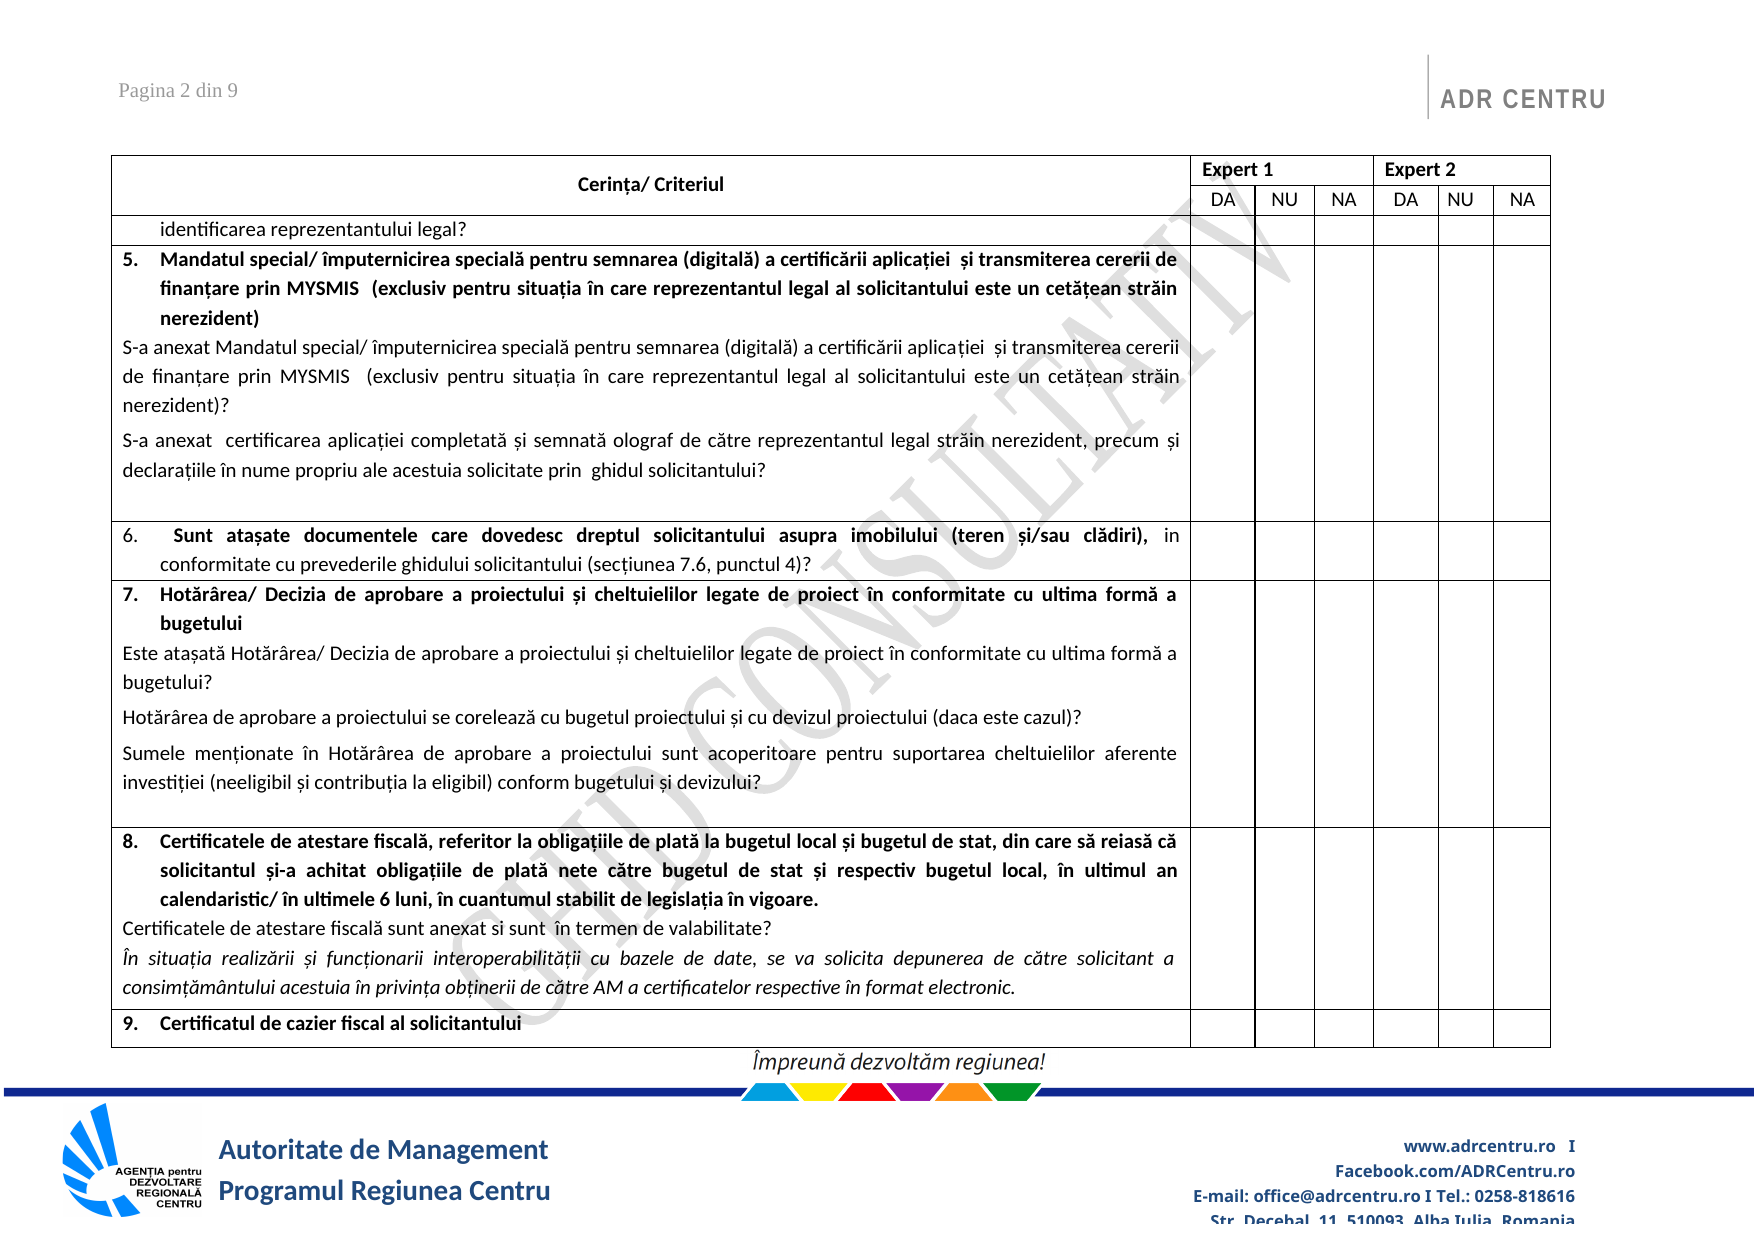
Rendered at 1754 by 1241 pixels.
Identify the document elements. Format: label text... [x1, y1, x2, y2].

table_cell NA [1315, 186, 1373, 215]
table_cell [1374, 1010, 1438, 1047]
table_cell [1315, 216, 1373, 245]
table_cell [1439, 828, 1493, 1009]
table_cell [1374, 581, 1438, 827]
picture [786, 1083, 1754, 1101]
table_cell [1256, 828, 1314, 1009]
table_cell [1439, 246, 1493, 521]
table_cell [1256, 1010, 1314, 1047]
table_cell [1374, 246, 1438, 521]
table_cell Mandatul special/ împuternicirea specială pentru semnarea (digitală) a certificării aplicației și transmiterea cererii de finanțare prin MYSMIS (exclusiv pentru situația în care reprezentantul legal al solicitantului este un cetățean străin nerezident) S-a anexat Mandatul special/ împuternicirea specială pentru semnarea (digitală) a certificării aplicației și transmiterea cererii de finanțare prin MYSMIS (exclusiv pentru situația în care reprezentantul legal al solicitantului este un cetățean străin nerezident)? S-a anexat certificarea aplicației completată şi semnată olograf de către reprezentantul legal străin nerezident, precum şi declarațiile în nume propriu ale acestuia solicitate prin ghidul solicitantului? [112, 246, 1190, 521]
table_cell [1374, 828, 1438, 1009]
table_cell Sunt atașate documentele care dovedesc dreptul solicitantului asupra imobilului (teren și/sau clădiri), in conformitate cu prevederile ghidului solicitantului (secțiunea 7.6, punctul 4)? [112, 522, 1190, 580]
picture [739, 1048, 1059, 1075]
table_cell [1315, 581, 1373, 827]
table_cell [1315, 522, 1373, 580]
table_cell [1256, 581, 1314, 827]
table_cell [1315, 246, 1373, 521]
table_cell [1439, 216, 1493, 245]
table_cell [1374, 522, 1438, 580]
table_cell [1439, 522, 1493, 580]
table_cell [1494, 246, 1550, 521]
table_cell DA [1191, 186, 1254, 215]
table_cell [1191, 216, 1254, 245]
table_cell Hotărârea/ Decizia de aprobare a proiectului și cheltuielilor legate de proiect în conformitate cu ultima formă a bugetului Este atașată Hotărârea/ Decizia de aprobare a proiectului și cheltuielilor legate de proiect în conformitate cu ultima formă a bugetului? Hotărârea de aprobare a proiectului se corelează cu bugetul proiectului și cu devizul proiectului (daca este cazul)? Sumele menționate în Hotărârea de aprobare a proiectului sunt acoperitoare pentru suportarea cheltuielilor aferente investiției (neeligibil şi contribuția la eligibil) conform bugetului și devizului? [112, 581, 1190, 827]
table_cell [1315, 1010, 1373, 1047]
table_cell DA [1374, 186, 1438, 215]
table_cell NU [1439, 186, 1493, 215]
table_cell NA [1494, 186, 1550, 215]
table_cell [1494, 828, 1550, 1009]
table_cell [1494, 581, 1550, 827]
table_cell Certificatele de atestare fiscală, referitor la obligațiile de plată la bugetul local și bugetul de stat, din care să reiasă că solicitantul și-a achitat obligațiile de plată nete către bugetul de stat și respectiv bugetul local, în ultimul an calendaristic/ în ultimele 6 luni, în cuantumul stabilit de legislația în vigoare. Certificatele de atestare fiscală sunt anexat si sunt în termen de valabilitate? În situația realizării și funcționarii interoperabilității cu bazele de date, se va solicita depunerea de către solicitant a consimțământului acestuia în privința obținerii de către AM a certificatelor respective în format electronic. [112, 828, 1190, 1009]
table_header Expert 2 [1374, 156, 1550, 185]
table_cell [1256, 522, 1314, 580]
table_cell [1439, 1010, 1493, 1047]
table_cell [1256, 246, 1314, 521]
table_cell [1494, 1010, 1550, 1047]
table_cell [1256, 216, 1314, 245]
table_cell [1494, 216, 1550, 245]
table_header Expert 1 [1191, 156, 1373, 185]
table_cell [1191, 828, 1254, 1009]
table_cell [1191, 581, 1254, 827]
picture [3, 1083, 754, 1101]
table_cell [1191, 246, 1254, 521]
table_cell [1191, 522, 1254, 580]
table_cell [1315, 828, 1373, 1009]
table_header Cerința/ Criteriul [112, 156, 1190, 215]
table_cell [1191, 1010, 1254, 1047]
table_cell [1494, 522, 1550, 580]
table_cell [1374, 216, 1438, 245]
picture [62, 1103, 202, 1217]
table_cell [1439, 581, 1493, 827]
table_cell NU [1256, 186, 1314, 215]
